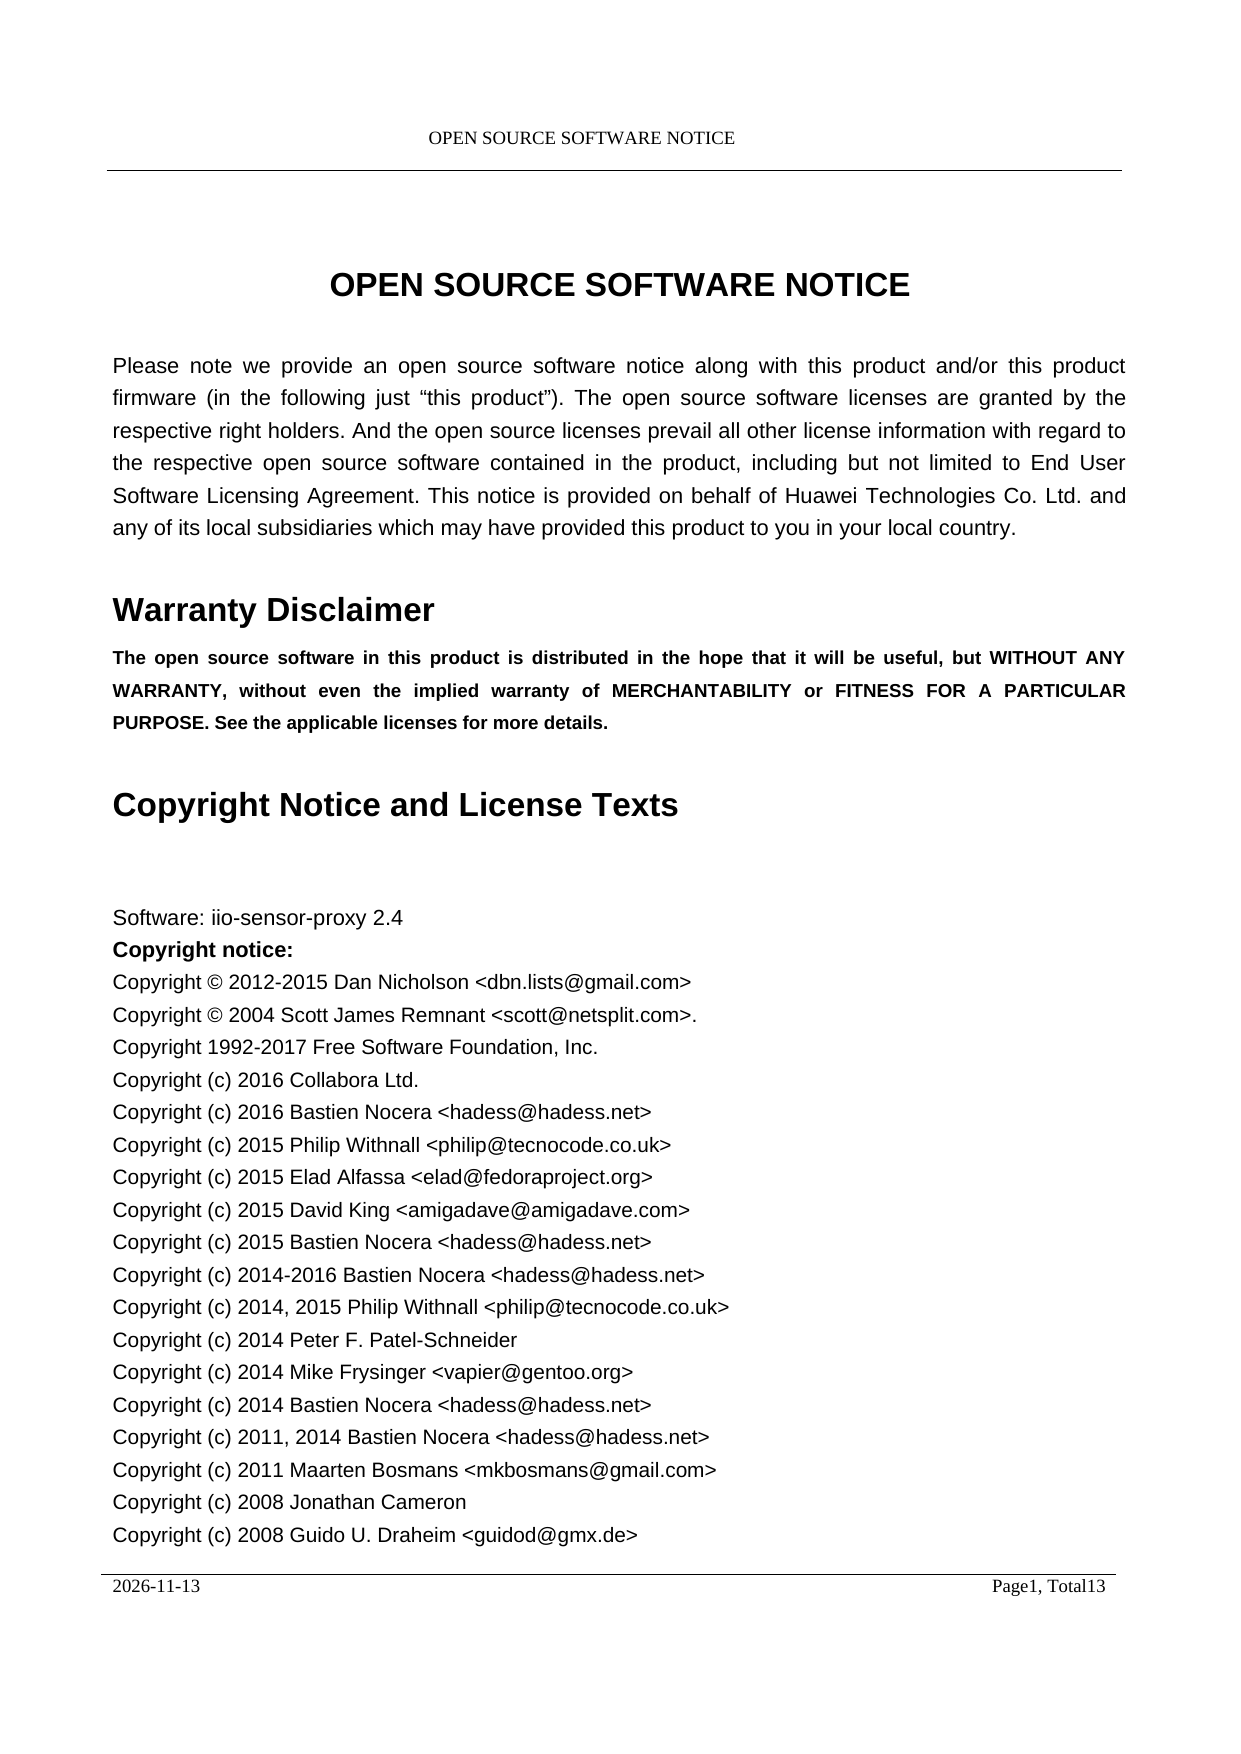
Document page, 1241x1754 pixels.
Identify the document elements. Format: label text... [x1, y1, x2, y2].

text Copyright (c) 2014-2016 Bastien Nocera <hadess@hadess.net> [112, 1258, 1128, 1291]
text Copyright (c) 2015 Bastien Nocera <hadess@hadess.net> [112, 1226, 1128, 1258]
text Copyright Notice and License Texts [112, 771, 1128, 836]
text OPEN SOURCE SOFTWARE NOTICE [112, 251, 1128, 316]
text Copyright (c) 2014 Mike Frysinger <vapier@gentoo.org> [112, 1356, 1128, 1388]
text Warranty Disclaimer [112, 576, 1128, 641]
text Copyright (c) 2016 Bastien Nocera <hadess@hadess.net> [112, 1096, 1128, 1128]
text Copyright (c) 2008 Jonathan Cameron [112, 1486, 1128, 1518]
text The open source software in this product is distributed in the hope that it will be useful, but WITHOUT ANY WARRANTY, without even the implied warranty of MERCHANTABILITY or FITNESS FOR A PARTICULAR PURPOSE. See the applicable licenses for more details. [112, 641, 1128, 739]
text Please note we provide an open source software notice along with this product and/or this product firmware (in the following just “this product”). The open source software licenses are granted by the respective right holders. And the open source licenses prevail all other license information with regard to the respective open source software contained in the product, including but not limited to End User Software Licensing Agreement. This notice is provided on behalf of Huawei Technologies Co. Ltd. and any of its local subsidiaries which may have provided this product to you in your local country. [112, 349, 1128, 544]
text Copyright (c) 2011 Maarten Bosmans <mkbosmans@gmail.com> [112, 1453, 1128, 1486]
text Copyright © 2004 Scott James Remnant <scott@netsplit.com>. [112, 998, 1128, 1031]
text Copyright (c) 2015 David King <amigadave@amigadave.com> [112, 1193, 1128, 1226]
text Copyright (c) 2015 Elad Alfassa <elad@fedoraproject.org> [112, 1161, 1128, 1193]
text Copyright (c) 2016 Collabora Ltd. [112, 1063, 1128, 1096]
text Copyright notice: [112, 933, 1128, 966]
text Software: iio-sensor-proxy 2.4 [112, 901, 1128, 933]
text Copyright (c) 2014 Peter F. Patel-Schneider [112, 1323, 1128, 1356]
text Copyright (c) 2014, 2015 Philip Withnall <philip@tecnocode.co.uk> [112, 1291, 1128, 1323]
text Copyright (c) 2014 Bastien Nocera <hadess@hadess.net> [112, 1388, 1128, 1421]
text Copyright (c) 2008 Guido U. Draheim <guidod@gmx.de> [112, 1518, 1128, 1551]
text Copyright (c) 2015 Philip Withnall <philip@tecnocode.co.uk> [112, 1128, 1128, 1161]
text Copyright © 2012-2015 Dan Nicholson <dbn.lists@gmail.com> [112, 966, 1128, 998]
text Copyright (c) 2011, 2014 Bastien Nocera <hadess@hadess.net> [112, 1421, 1128, 1453]
text Copyright 1992-2017 Free Software Foundation, Inc. [112, 1031, 1128, 1063]
